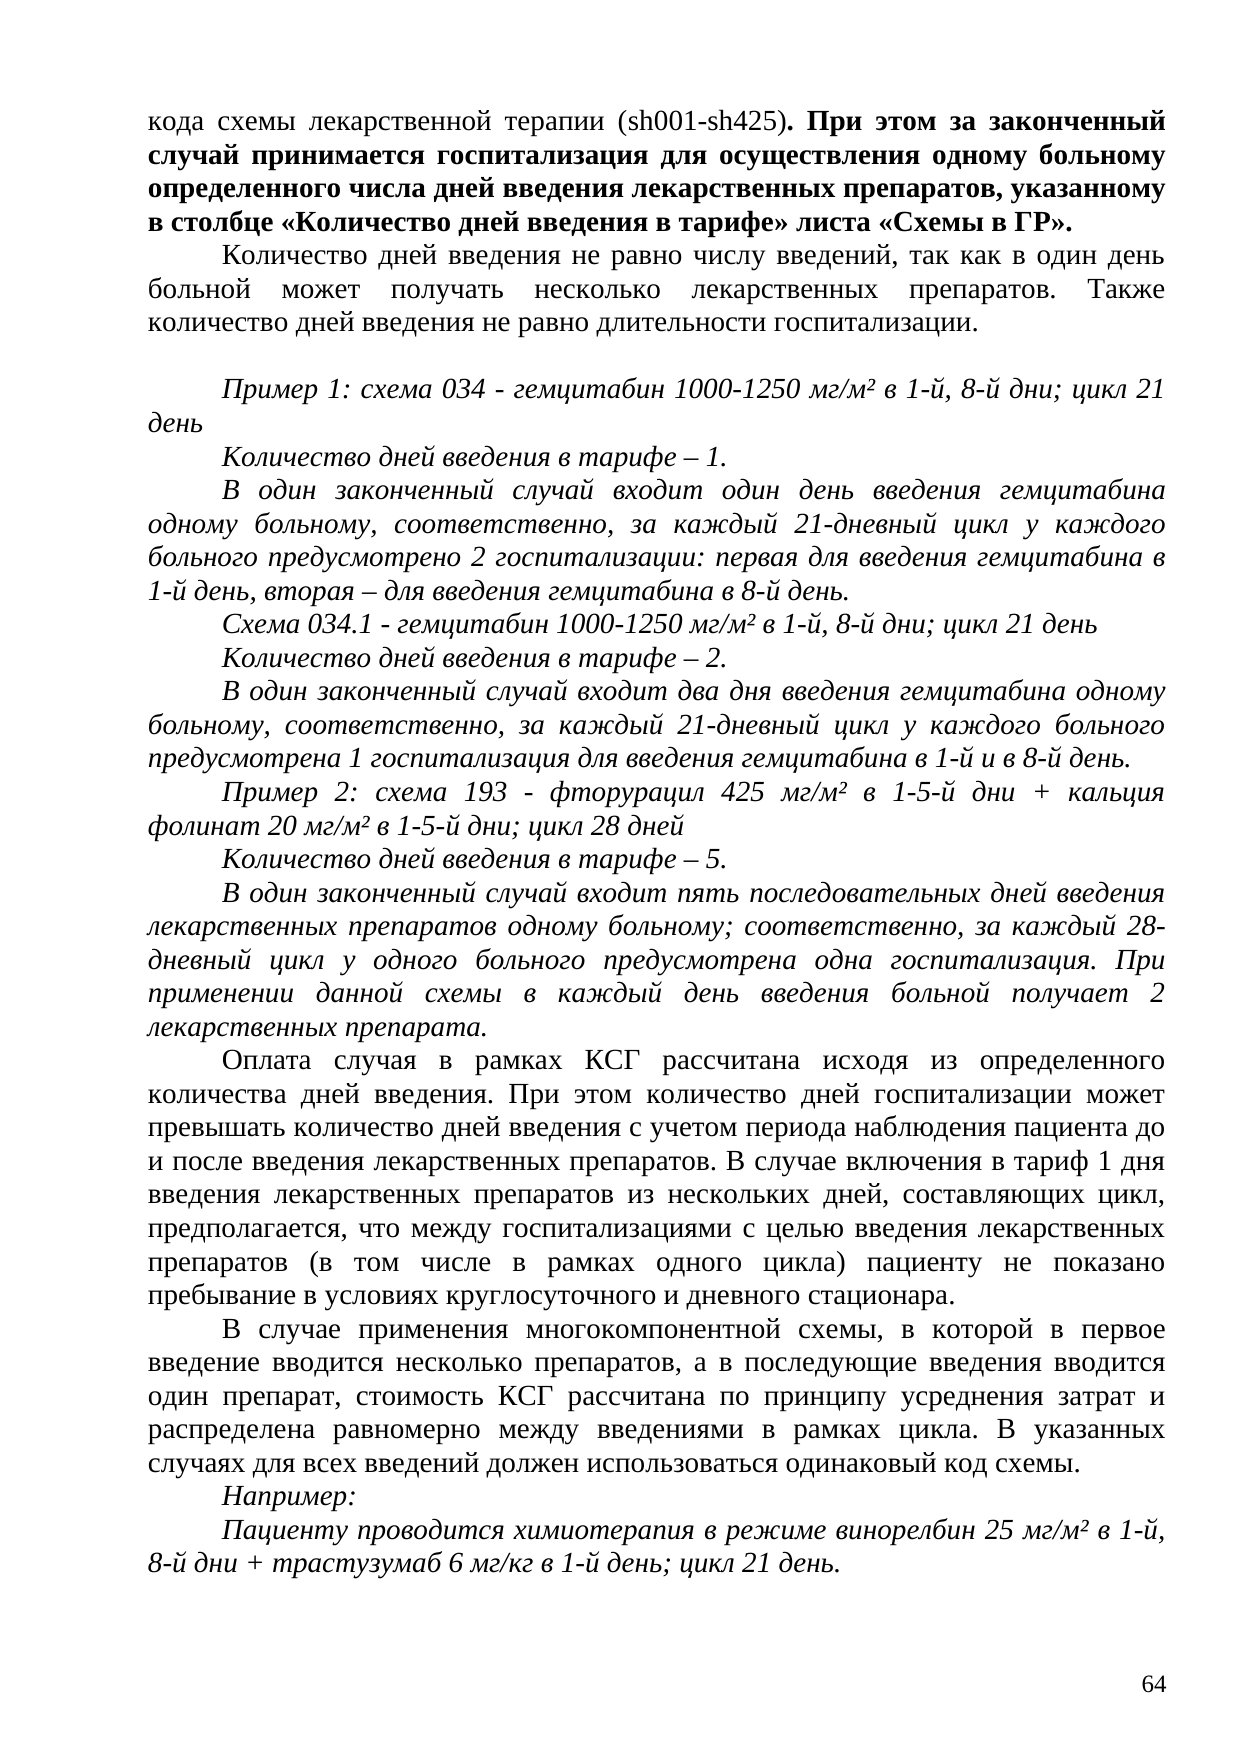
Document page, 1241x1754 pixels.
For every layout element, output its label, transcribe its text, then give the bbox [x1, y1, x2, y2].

text Количество дней введения в тарифе – 1. [148, 439, 1166, 472]
text Схема 034.1 - гемцитабин 1000-1250 мг/м² в 1-й, 8-й дни; цикл 21 день [148, 606, 1166, 640]
text В один законченный случай входит пять последовательных дней введения лекарственных препаратов одному больному; соответственно, за каждый 28-дневный цикл у одного больного предусмотрена одна госпитализация. При применении данной схемы в каждый день введения больной получает 2 лекарственных препарата. [148, 875, 1166, 1042]
text Пациенту проводится химиотерапия в режиме винорелбин 25 мг/м² в 1-й, 8-й дни + трастузумаб 6 мг/кг в 1-й день; цикл 21 день. [148, 1512, 1166, 1579]
text В случае применения многокомпонентной схемы, в которой в первое введение вводится несколько препаратов, а в последующие введения вводится один препарат, стоимость КСГ рассчитана по принципу усреднения затрат и распределена равномерно между введениями в рамках цикла. В указанных случаях для всех введений должен использоваться одинаковый код схемы. [148, 1311, 1166, 1478]
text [148, 103, 1166, 237]
text Количество дней введения не равно числу введений, так как в один день больной может получать несколько лекарственных препаратов. Также количество дней введения не равно длительности госпитализации. [148, 237, 1166, 338]
text Пример 2: схема 193 - фторурацил 425 мг/м² в 1-5-й дни + кальция фолинат 20 мг/м² в 1-5-й дни; цикл 28 дней [148, 774, 1166, 841]
text Например: [148, 1478, 1166, 1512]
text Количество дней введения в тарифе – 5. [148, 841, 1166, 875]
text В один законченный случай входит два дня введения гемцитабина одному больному, соответственно, за каждый 21-дневный цикл у каждого больного предусмотрена 1 госпитализация для введения гемцитабина в 1-й и в 8-й день. [148, 673, 1166, 774]
text Оплата случая в рамках КСГ рассчитана исходя из определенного количества дней введения. При этом количество дней госпитализации может превышать количество дней введения с учетом периода наблюдения пациента до и после введения лекарственных препаратов. В случае включения в тариф 1 дня введения лекарственных препаратов из нескольких дней, составляющих цикл, предполагается, что между госпитализациями с целью введения лекарственных препаратов (в том числе в рамках одного цикла) пациенту не показано пребывание в условиях круглосуточного и дневного стационара. [148, 1042, 1166, 1311]
text В один законченный случай входит один день введения гемцитабина одному больному, соответственно, за каждый 21-дневный цикл у каждого больного предусмотрено 2 госпитализации: первая для введения гемцитабина в 1-й день, вторая – для введения гемцитабина в 8-й день. [148, 472, 1166, 606]
text Количество дней введения в тарифе – 2. [148, 640, 1166, 673]
text Пример 1: схема 034 - гемцитабин 1000-1250 мг/м² в 1-й, 8-й дни; цикл 21 день [148, 372, 1166, 439]
